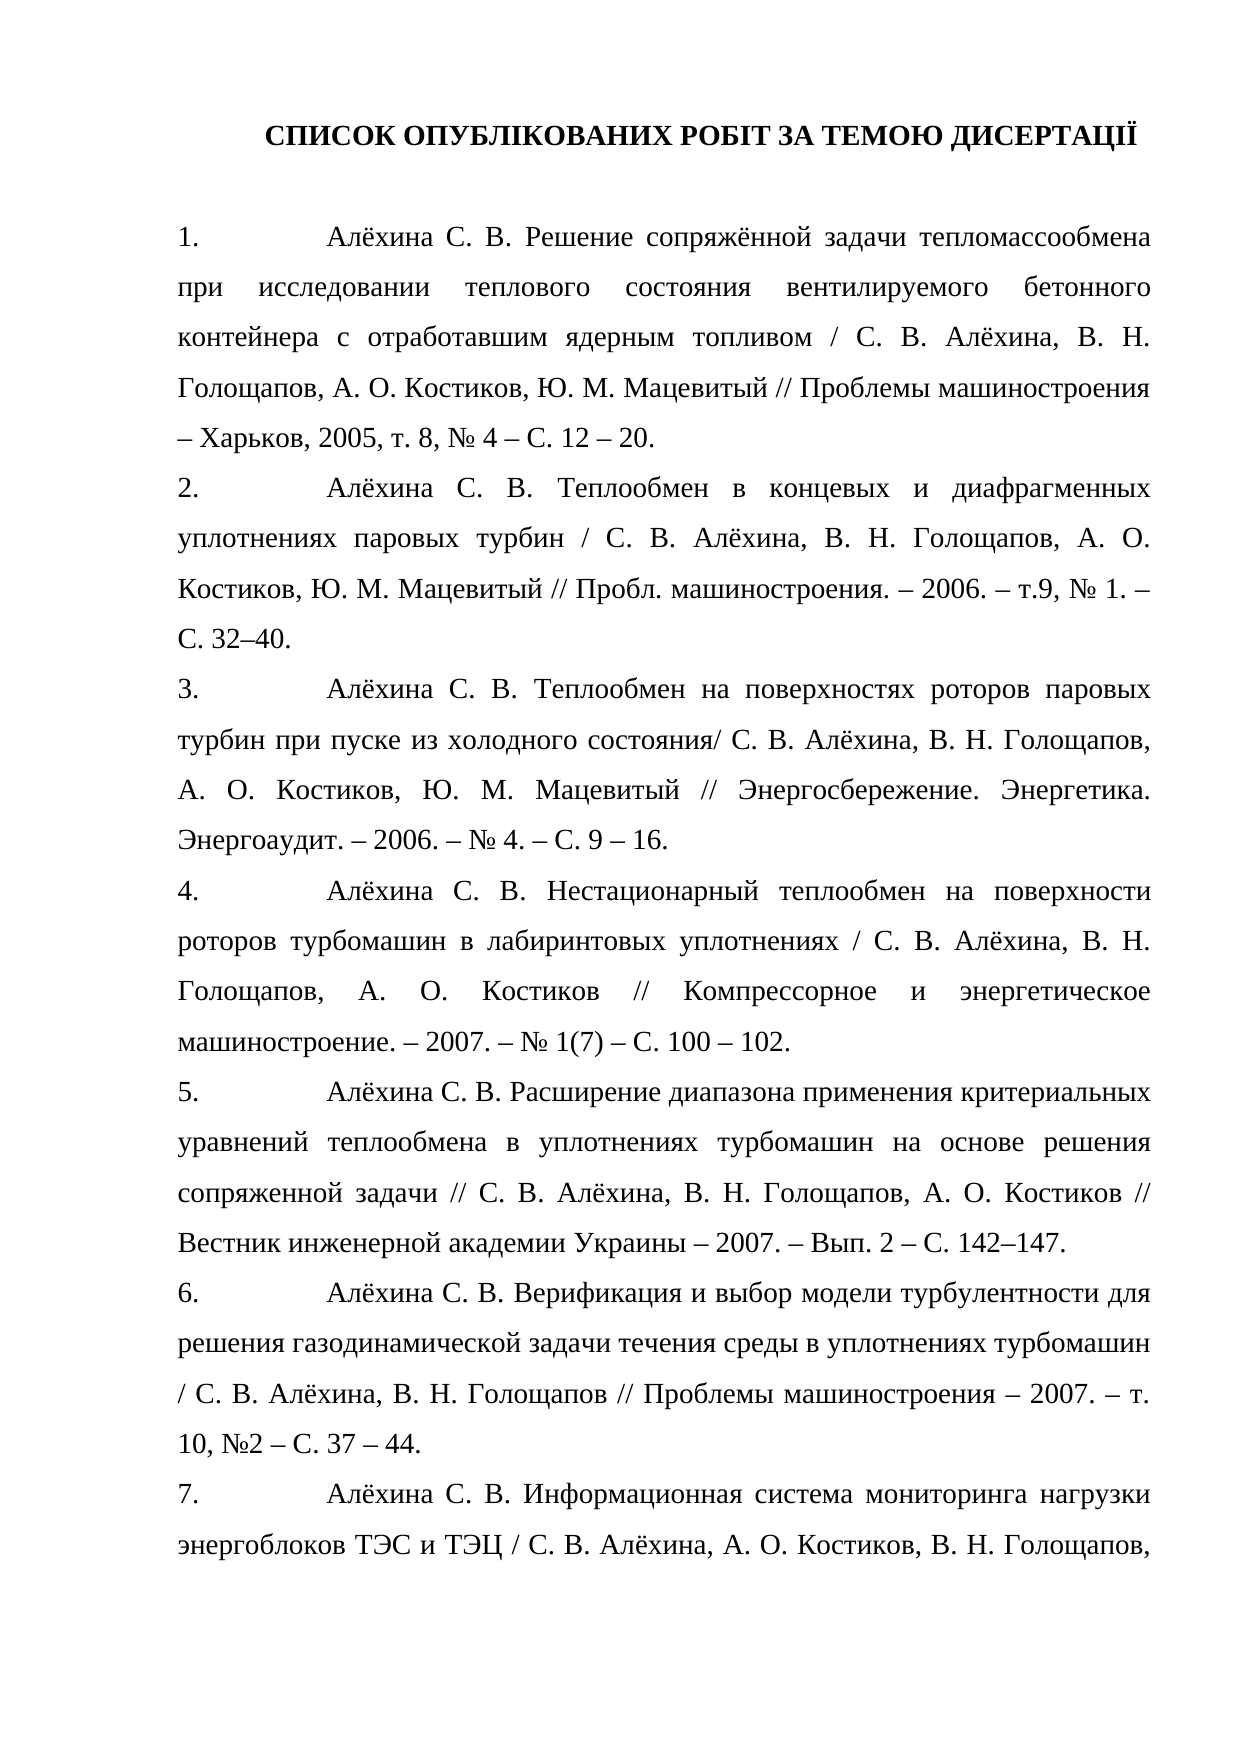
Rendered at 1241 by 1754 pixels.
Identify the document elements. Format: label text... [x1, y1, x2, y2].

list Алёхина С. В. Теплообмен в концевых и диафрагменных уплотнениях паровых турбин / С. В. Алёхина, В. Н. Голощапов, А. О. Костиков, Ю. М. Мацевитый // Пробл. машиностроения. – 2006. – т.9, № 1. – С. 32–40. [177, 470, 1152, 655]
list Алёхина С. В. Решение сопряжённой задачи тепломассообмена при исследовании теплового состояния вентилируемого бетонного контейнера с отработавшим ядерным топливом / С. В. Алёхина, В. Н. Голощапов, А. О. Костиков, Ю. М. Мацевитый // Проблемы машиностроения – Харьков, 2005, т. 8, № 4 – С. 12 – 20. [177, 219, 1152, 453]
text СПИСОК ОПУБЛІКОВАНИХ РОБІТ ЗА ТЕМОЮ ДИСЕРТАЦІЇ [177, 118, 1152, 152]
list Алёхина С. В. Верификация и выбор модели турбулентности для решения газодинамической задачи течения среды в уплотнениях турбомашин / С. В. Алёхина, В. Н. Голощапов // Проблемы машиностроения – 2007. – т. 10, №2 – С. 37 – 44. [177, 1275, 1152, 1460]
list Алёхина С. В. Расширение диапазона применения критериальных уравнений теплообмена в уплотнениях турбомашин на основе решения сопряженной задачи // С. В. Алёхина, В. Н. Голощапов, А. О. Костиков // Вестник инженерной академии Украины – 2007. – Вып. 2 – С. 142–147. [177, 1074, 1152, 1258]
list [177, 1477, 1152, 1560]
list Алёхина С. В. Нестационарный теплообмен на поверхности роторов турбомашин в лабиринтовых уплотнениях / С. В. Алёхина, В. Н. Голощапов, А. О. Костиков // Компрессорное и энергетическое машиностроение. – 2007. – № 1(7) – С. 100 – 102. [177, 873, 1152, 1057]
list Алёхина С. В. Теплообмен на поверхностях роторов паровых турбин при пуске из холодного состояния/ С. В. Алёхина, В. Н. Голощапов, А. О. Костиков, Ю. М. Мацевитый // Энергосбережение. Энергетика. Энергоаудит. – 2006. – № 4. – С. 9 – 16. [177, 672, 1152, 856]
